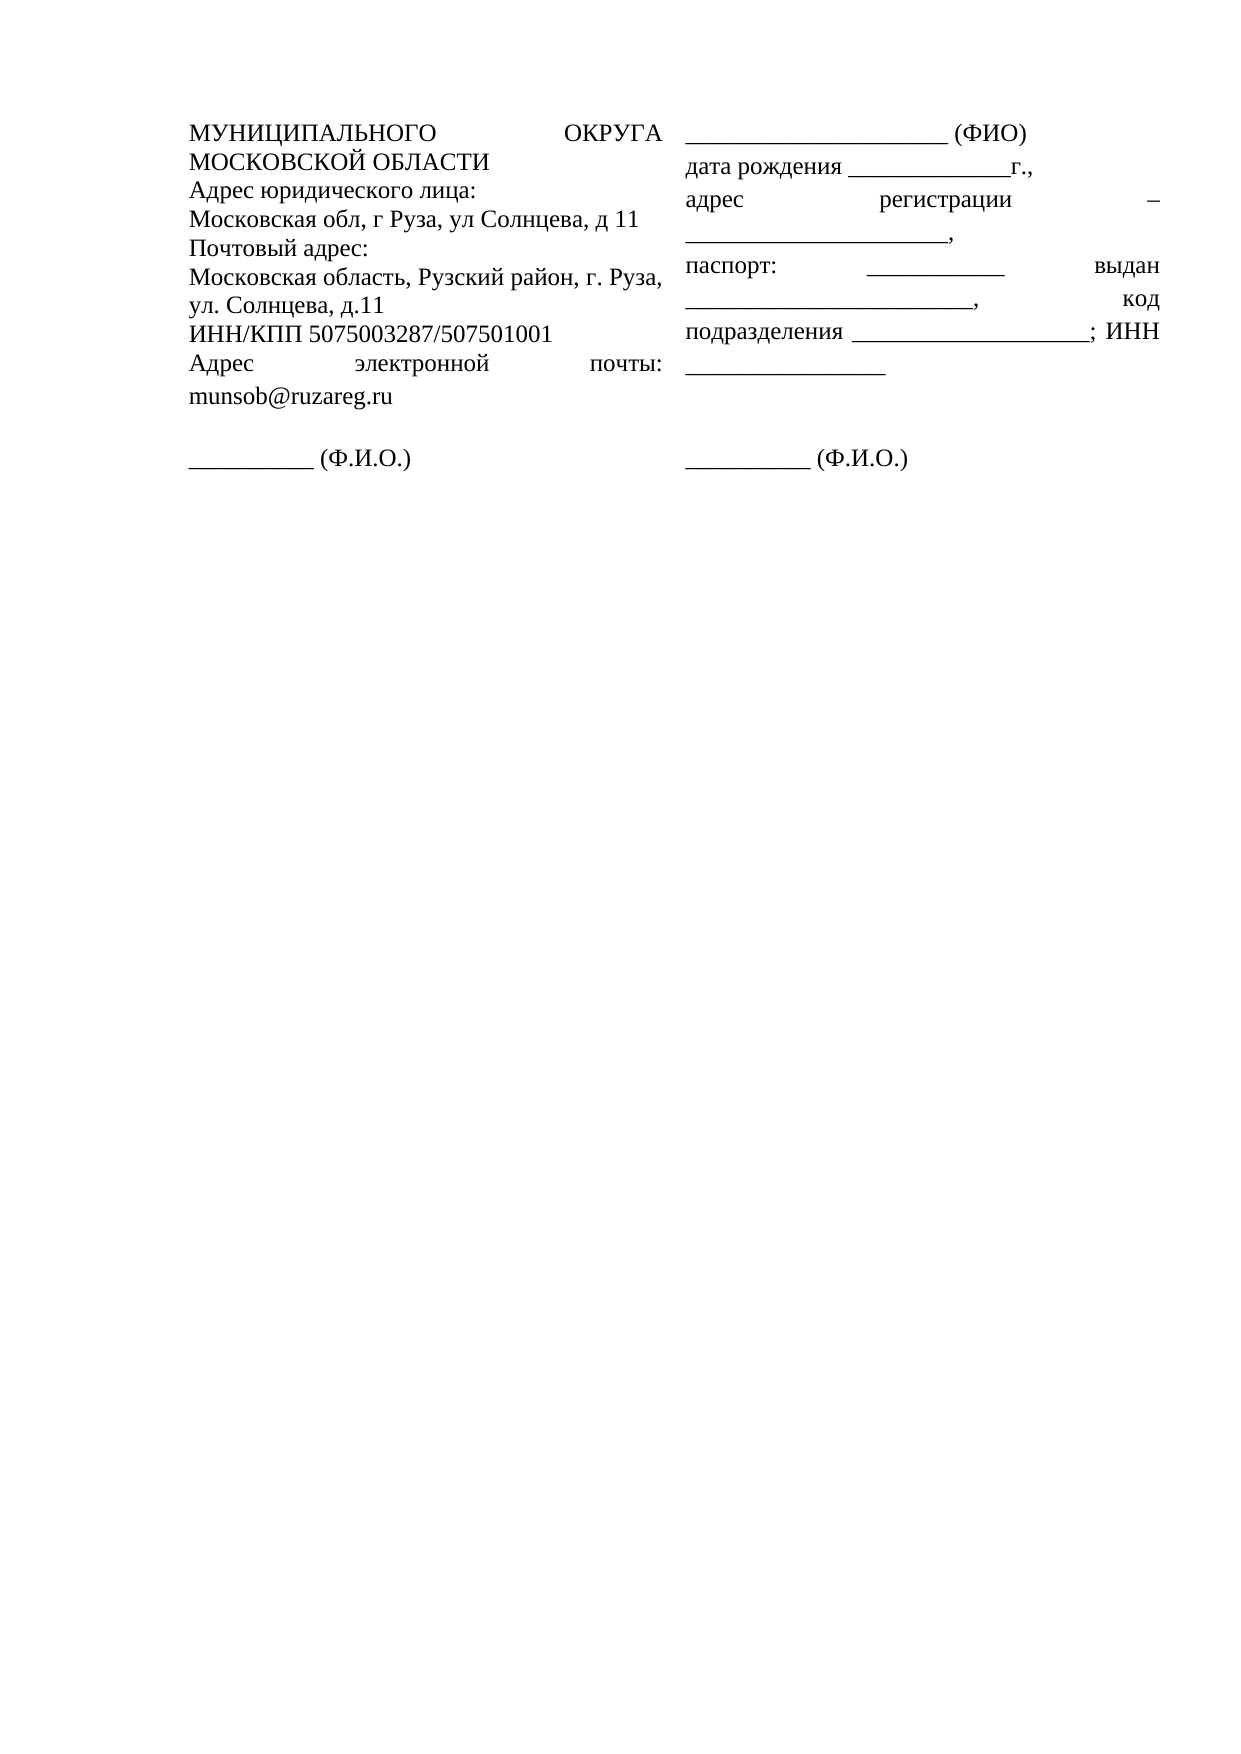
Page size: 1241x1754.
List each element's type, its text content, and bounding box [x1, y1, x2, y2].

table_cell __________ (Ф.И.О.) [177, 443, 674, 500]
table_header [674, 118, 1171, 443]
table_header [177, 118, 674, 443]
table_cell __________ (Ф.И.О.) [674, 443, 1171, 500]
